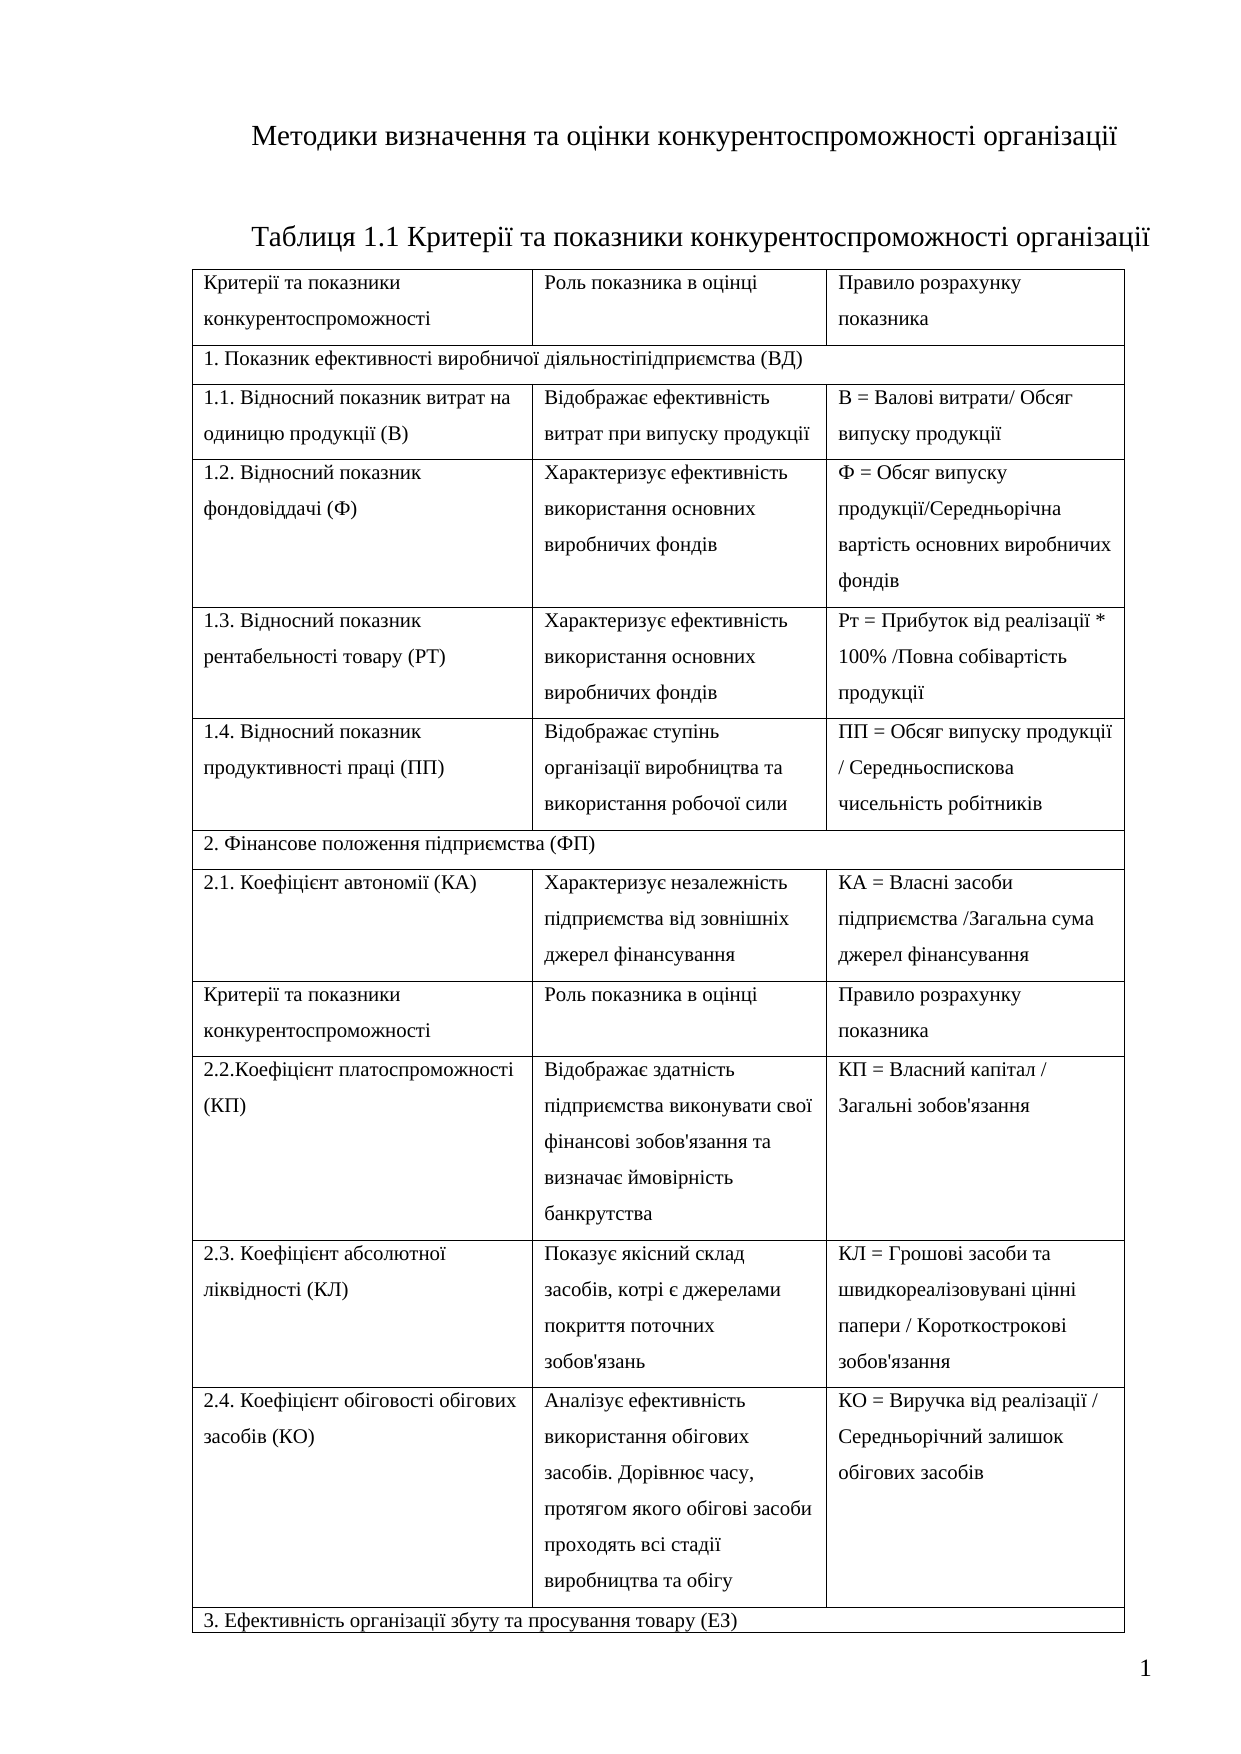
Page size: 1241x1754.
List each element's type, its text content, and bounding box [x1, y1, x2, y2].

table_cell Критерії та показники конкурентоспроможності [193, 982, 532, 1056]
table_cell 2.1. Коефіцієнт автономії (КА) [193, 870, 532, 981]
table_cell 1.3. Відносний показник рентабельності товару (РТ) [193, 608, 532, 718]
text Таблиця 1.1 Критерії та показники конкурентоспроможності організації [177, 219, 1152, 252]
table_cell Характеризує ефективність використання основних виробничих фондів [533, 460, 826, 607]
table_cell Характеризує ефективність використання основних виробничих фондів [533, 608, 826, 718]
table_cell КЛ = Грошові засоби та швидкореалізовувані цінні папери / Короткострокові зобов'язання [827, 1241, 1124, 1387]
text Методики визначення та оцінки конкурентоспроможності організації [177, 118, 1152, 152]
table_cell В = Валові витрати/ Обсяг випуску продукції [827, 385, 1124, 459]
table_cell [193, 1608, 1124, 1632]
table_cell КА = Власні засоби підприємства /Загальна сума джерел фінансування [827, 870, 1124, 981]
table_header Правило розрахунку показника [827, 270, 1124, 344]
table_cell Показує якісний склад засобів, котрі є джерелами покриття поточних зобов'язань [533, 1241, 826, 1387]
table_cell 2. Фінансове положення підприємства (ФП) [193, 831, 1124, 869]
table_cell 1.2. Відносний показник фондовіддачі (Ф) [193, 460, 532, 607]
table_cell Характеризує незалежність підприємства від зовнішніх джерел фінансування [533, 870, 826, 981]
table_cell 2.2.Коефіцієнт платоспроможності (КП) [193, 1057, 532, 1239]
table_header Критерії та показники конкурентоспроможності [193, 270, 532, 344]
table_cell Відображає ступінь організації виробництва та використання робочої сили [533, 719, 826, 830]
table_cell 1. Показник ефективності виробничої діяльностіпідприємства (ВД) [193, 346, 1124, 384]
table_cell Відображає здатність підприємства виконувати свої фінансові зобов'язання та визначає ймовірність банкрутства [533, 1057, 826, 1239]
table_cell 1.4. Відносний показник продуктивності праці (ПП) [193, 719, 532, 830]
table_cell Правило розрахунку показника [827, 982, 1124, 1056]
table_cell Роль показника в оцінці [533, 982, 826, 1056]
table_cell КП = Власний капітал / Загальні зобов'язання [827, 1057, 1124, 1239]
table_cell 1.1. Відносний показник витрат на одиницю продукції (В) [193, 385, 532, 459]
table_header Роль показника в оцінці [533, 270, 826, 344]
table_cell 2.3. Коефіцієнт абсолютної ліквідності (КЛ) [193, 1241, 532, 1387]
table_cell Ф = Обсяг випуску продукції/Середньорічна вартість основних виробничих фондів [827, 460, 1124, 607]
table_cell ПП = Обсяг випуску продукції / Середньоспискова чисельність робітників [827, 719, 1124, 830]
table_cell Рт = Прибуток від реалізації * 100% /Повна собівартість продукції [827, 608, 1124, 718]
table_cell КО = Виручка від реалізації / Середньорічний залишок обігових засобів [827, 1388, 1124, 1607]
table_cell Відображає ефективність витрат при випуску продукції [533, 385, 826, 459]
table_cell Аналізує ефективність використання обігових засобів. Дорівнює часу, протягом якого обігові засоби проходять всі стадії виробництва та обігу [533, 1388, 826, 1607]
table_cell 2.4. Коефіцієнт обіговості обігових засобів (КО) [193, 1388, 532, 1607]
